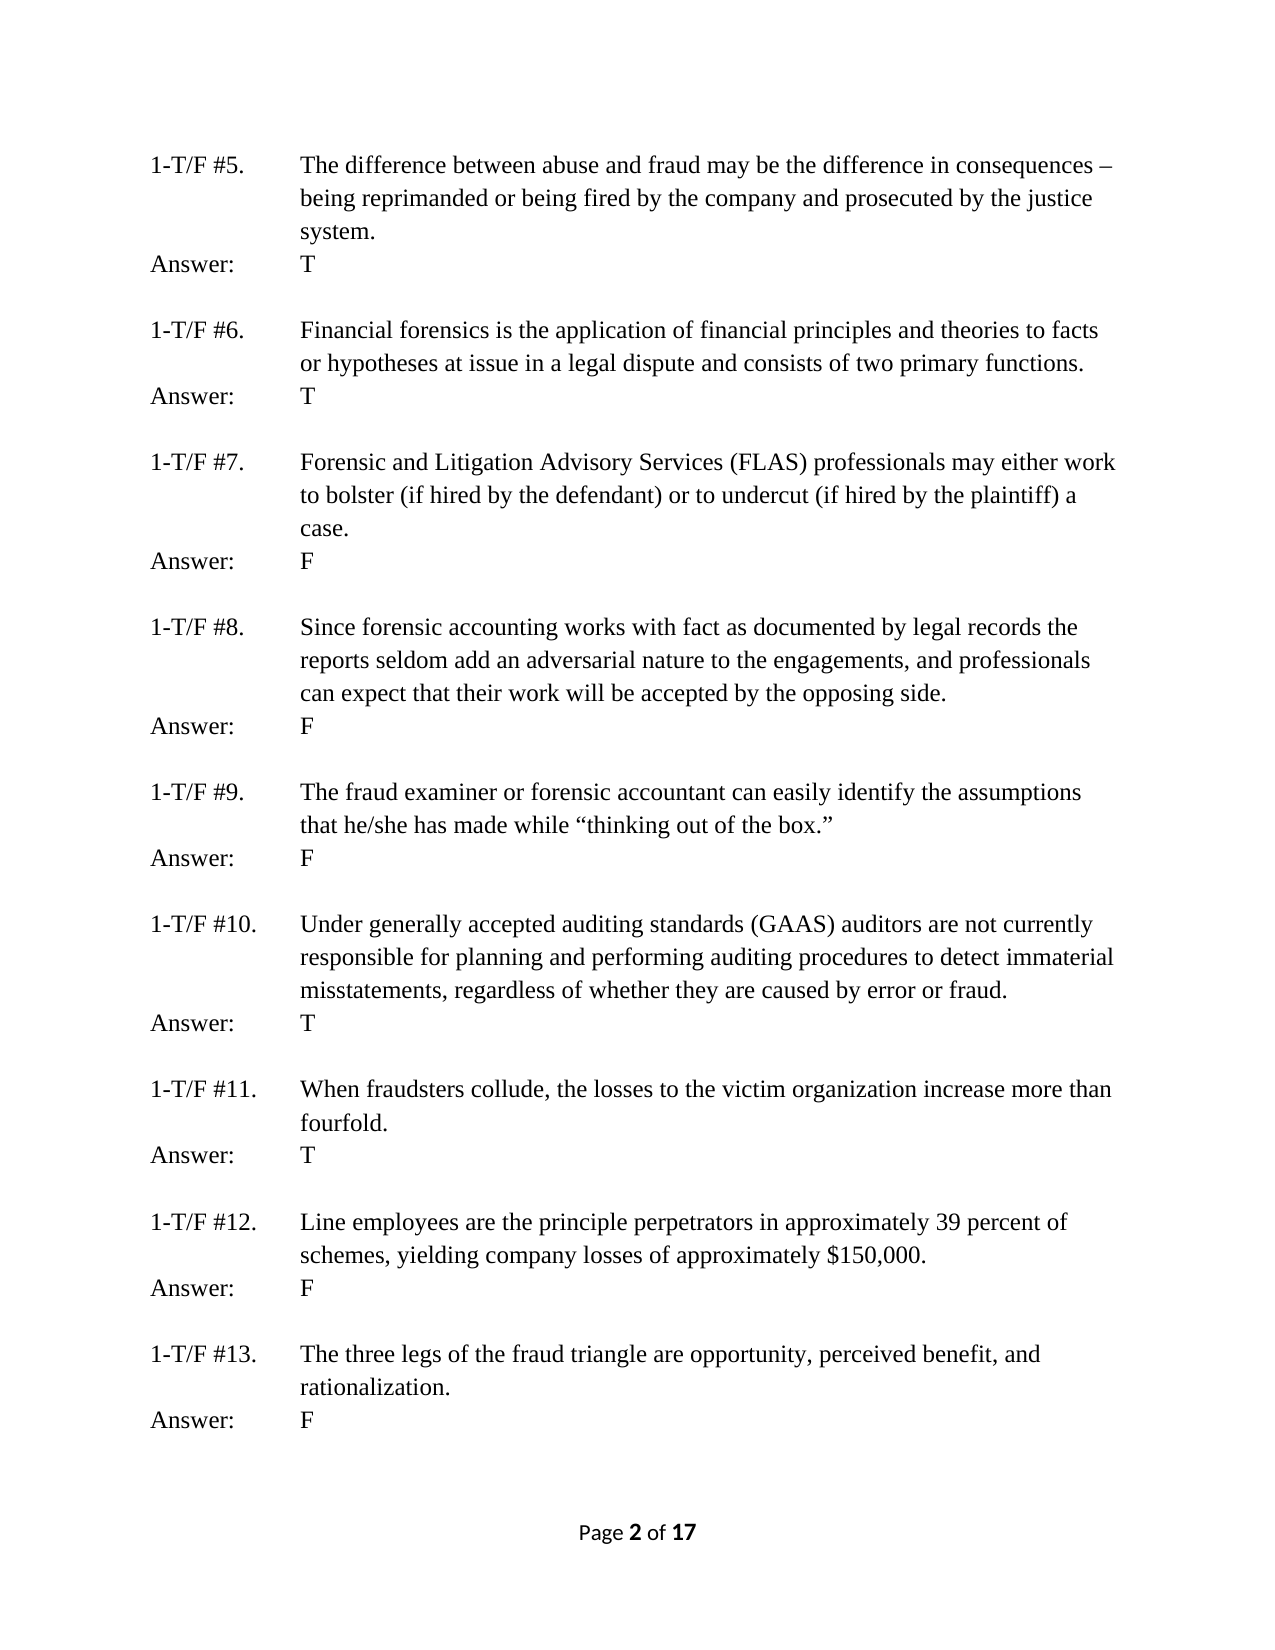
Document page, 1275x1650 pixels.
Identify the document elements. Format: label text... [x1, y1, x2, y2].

text Answer: F [150, 546, 1125, 575]
list Forensic and Litigation Advisory Services (FLAS) professionals may either work to bolster (if hired by the defendant) or to undercut (if hired by the plaintiff) a case. [150, 447, 1125, 542]
list Since forensic accounting works with fact as documented by legal records the reports seldom add an adversarial nature to the engagements, and professionals can expect that their work will be accepted by the opposing side. [150, 612, 1125, 707]
list The difference between abuse and fraud may be the difference in consequences – being reprimanded or being fired by the company and prosecuted by the justice system. [150, 150, 1125, 245]
list The fraud examiner or forensic accountant can easily identify the assumptions that he/she has made while “thinking out of the box.” [150, 777, 1125, 839]
text Answer: F [150, 843, 1125, 872]
text Answer: T [150, 1141, 1125, 1169]
text Answer: F [150, 711, 1125, 740]
text Answer: T [150, 1008, 1125, 1037]
text Answer: F [150, 1405, 1125, 1433]
list When fraudsters collude, the losses to the victim organization increase more than fourfold. [150, 1074, 1125, 1136]
list Financial forensics is the application of financial principles and theories to facts or hypotheses at issue in a legal dispute and consists of two primary functions. [150, 315, 1125, 377]
text Answer: T [150, 249, 1125, 278]
list Under generally accepted auditing standards (GAAS) auditors are not currently responsible for planning and performing auditing procedures to detect immaterial misstatements, regardless of whether they are caused by error or fraud. [150, 909, 1125, 1004]
text Answer: T [150, 381, 1125, 410]
list Line employees are the principle perpetrators in approximately 39 percent of schemes, yielding company losses of approximately $150,000. [150, 1207, 1125, 1268]
text Answer: F [150, 1273, 1125, 1301]
list The three legs of the fraud triangle are opportunity, perceived benefit, and rationalization. [150, 1339, 1125, 1401]
